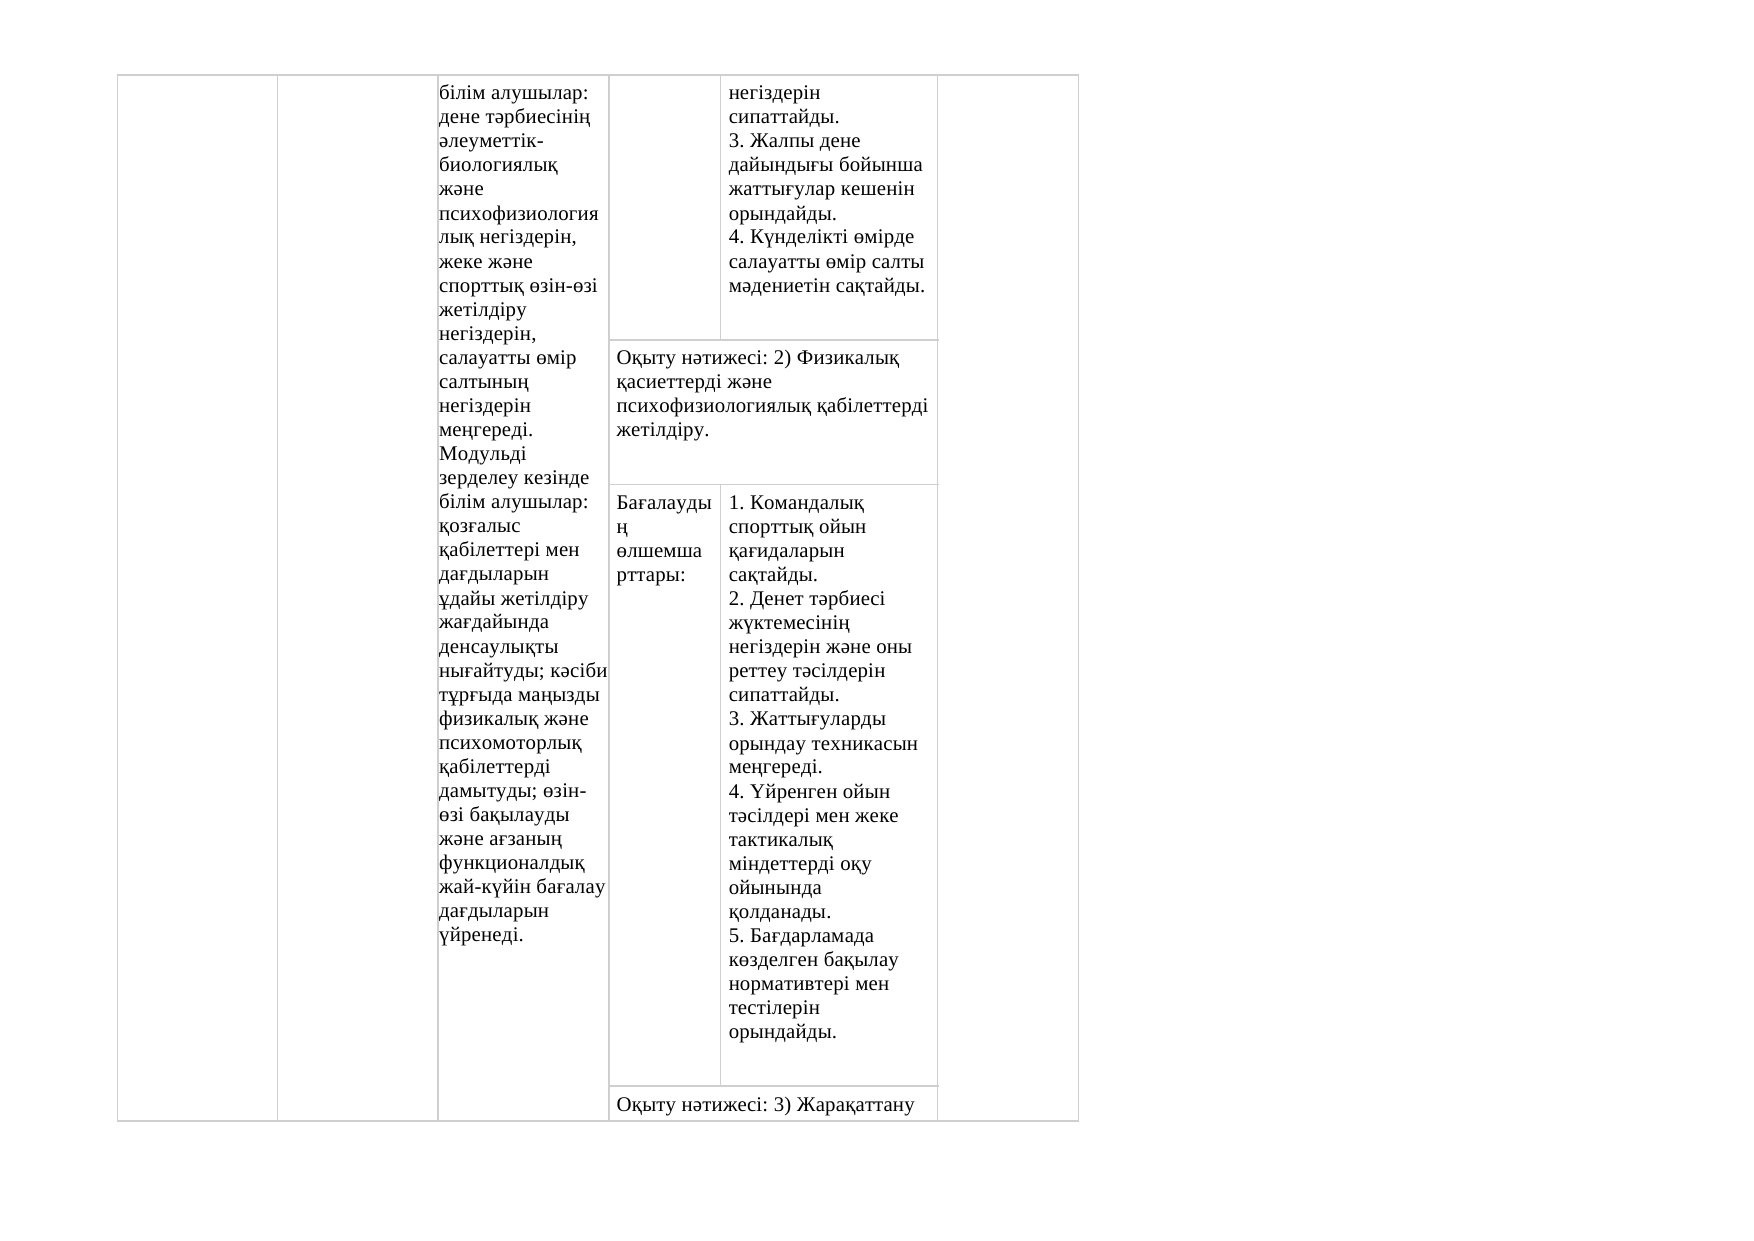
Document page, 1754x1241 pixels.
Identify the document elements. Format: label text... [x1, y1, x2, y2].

table_cell Бағалаудың өлшемшарттары: [610, 485, 720, 1085]
table_cell 1. Командалық спорттық ойын қағидаларын сақтайды. 2. Денет тәрбиесі жүктемесінің негіздерін және оны реттеу тәсілдерін сипаттайды. 3. Жаттығуларды орындау техникасын меңгереді. 4. Үйренген ойын тәсілдері мен жеке тактикалық міндеттерді оқу ойынында қолданады. 5. Бағдарламада көзделген бақылау нормативтері мен тестілерін орындайды. [721, 485, 937, 1085]
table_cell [610, 1087, 937, 1120]
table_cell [610, 76, 720, 339]
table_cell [721, 76, 937, 339]
table_cell Оқыту нәтижесі: 2) Физикалық қасиеттерді және психофизиологиялық қабілеттерді жетілдіру. [610, 341, 937, 483]
